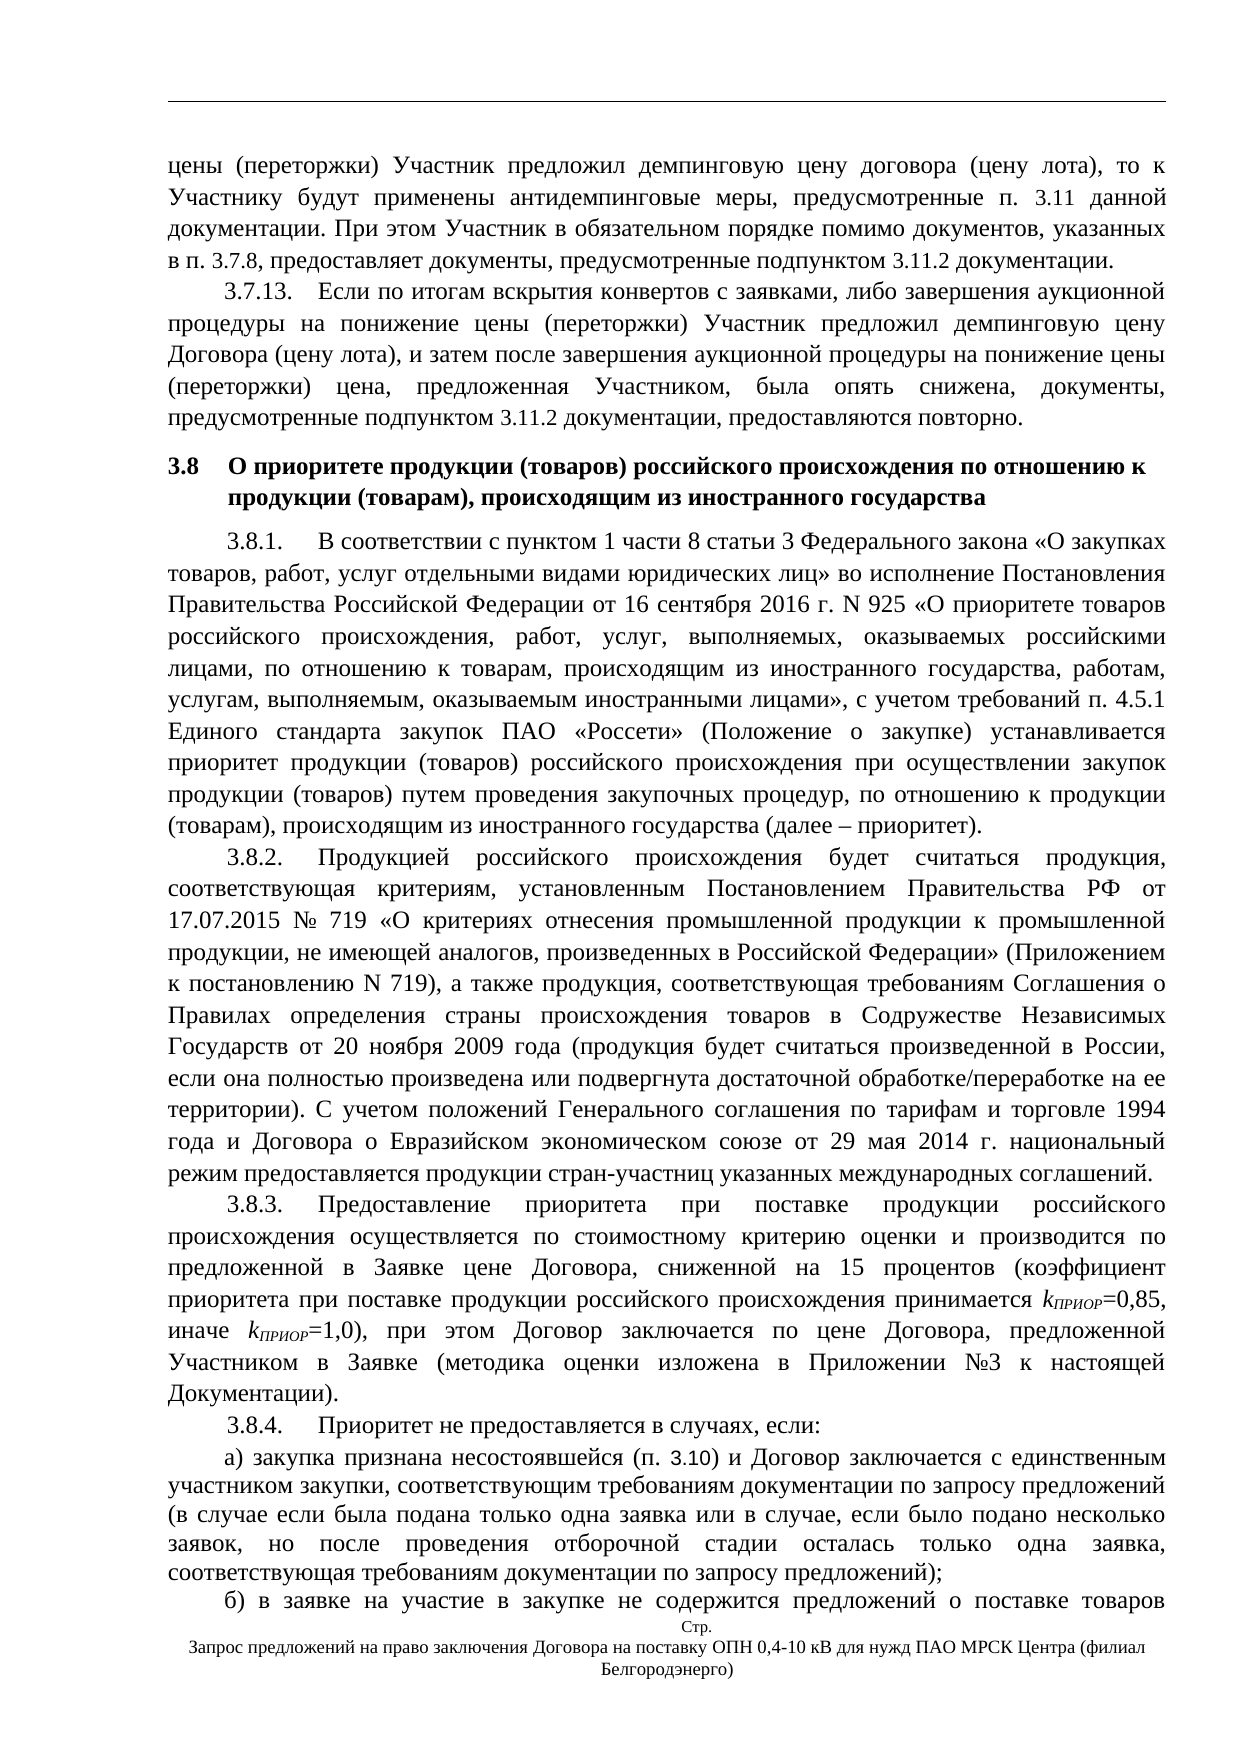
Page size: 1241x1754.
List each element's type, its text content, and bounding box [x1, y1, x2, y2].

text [168, 1585, 1166, 1614]
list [168, 150, 1166, 273]
list В соответствии с пунктом 1 части 8 статьи 3 Федерального закона «О закупках товаров, работ, услуг отдельными видами юридических лиц» во исполнение Постановления Правительства Российской Федерации от 16 сентября 2016 г. N 925 «О приоритете товаров российского происхождения, работ, услуг, выполняемых, оказываемых российскими лицами, по отношению к товарам, происходящим из иностранного государства, работам, услугам, выполняемым, оказываемым иностранными лицами», с учетом требований п. 4.5.1 Единого стандарта закупок ПАО «Россети» (Положение о закупке) устанавливается приоритет продукции (товаров) российского происхождения при осуществлении закупок продукции (товаров) путем проведения закупочных процедур, по отношению к продукции (товарам), происходящим из иностранного государства (далее – приоритет). [168, 526, 1166, 839]
list Приоритет не предоставляется в случаях, если: [168, 1410, 1166, 1439]
text а) закупка признана несостоявшейся (п. 3.10) и Договор заключается с единственным участником закупки, соответствующим требованиям документации по запросу предложений (в случае если была подана только одна заявка или в случае, если было подано несколько заявок, но после проведения отборочной стадии осталась только одна заявка, соответствующая требованиям документации по запросу предложений); [168, 1442, 1166, 1585]
list Продукцией российского происхождения будет считаться продукция, соответствующая критериям, установленным Постановлением Правительства РФ от 17.07.2015 № 719 «О критериях отнесения промышленной продукции к промышленной продукции, не имеющей аналогов, произведенных в Российской Федерации» (Приложением к постановлению N 719), а также продукция, соответствующая требованиям Соглашения о Правилах определения страны происхождения товаров в Содружестве Независимых Государств от 20 ноября 2009 года (продукция будет считаться произведенной в России, если она полностью произведена или подвергнута достаточной обработке/переработке на ее территории). С учетом положений Генерального соглашения по тарифам и торговле 1994 года и Договора о Евразийском экономическом союзе от 29 мая 2014 г. национальный режим предоставляется продукции стран-участниц указанных международных соглашений. [168, 842, 1166, 1186]
list Если по итогам вскрытия конвертов с заявками, либо завершения аукционной процедуры на понижение цены (переторжки) Участник предложил демпинговую цену Договора (цену лота), и затем после завершения аукционной процедуры на понижение цены (переторжки) цена, предложенная Участником, была опять снижена, документы, предусмотренные подпунктом 3.11.2 документации, предоставляются повторно. [168, 276, 1166, 431]
list Предоставление приоритета при поставке продукции российского происхождения осуществляется по стоимостному критерию оценки и производится по предложенной в Заявке цене Договора, сниженной на 15 процентов (коэффициент приоритета при поставке продукции российского происхождения принимается kПРИОР=0,85, иначе kПРИОР=1,0), при этом Договор заключается по цене Договора, предложенной Участником в Заявке (методика оценки изложена в Приложении №3 к настоящей Документации). [168, 1189, 1166, 1407]
subtitle О приоритете продукции (товаров) российского происхождения по отношению к продукции (товарам), происходящим из иностранного государства [168, 451, 1166, 511]
